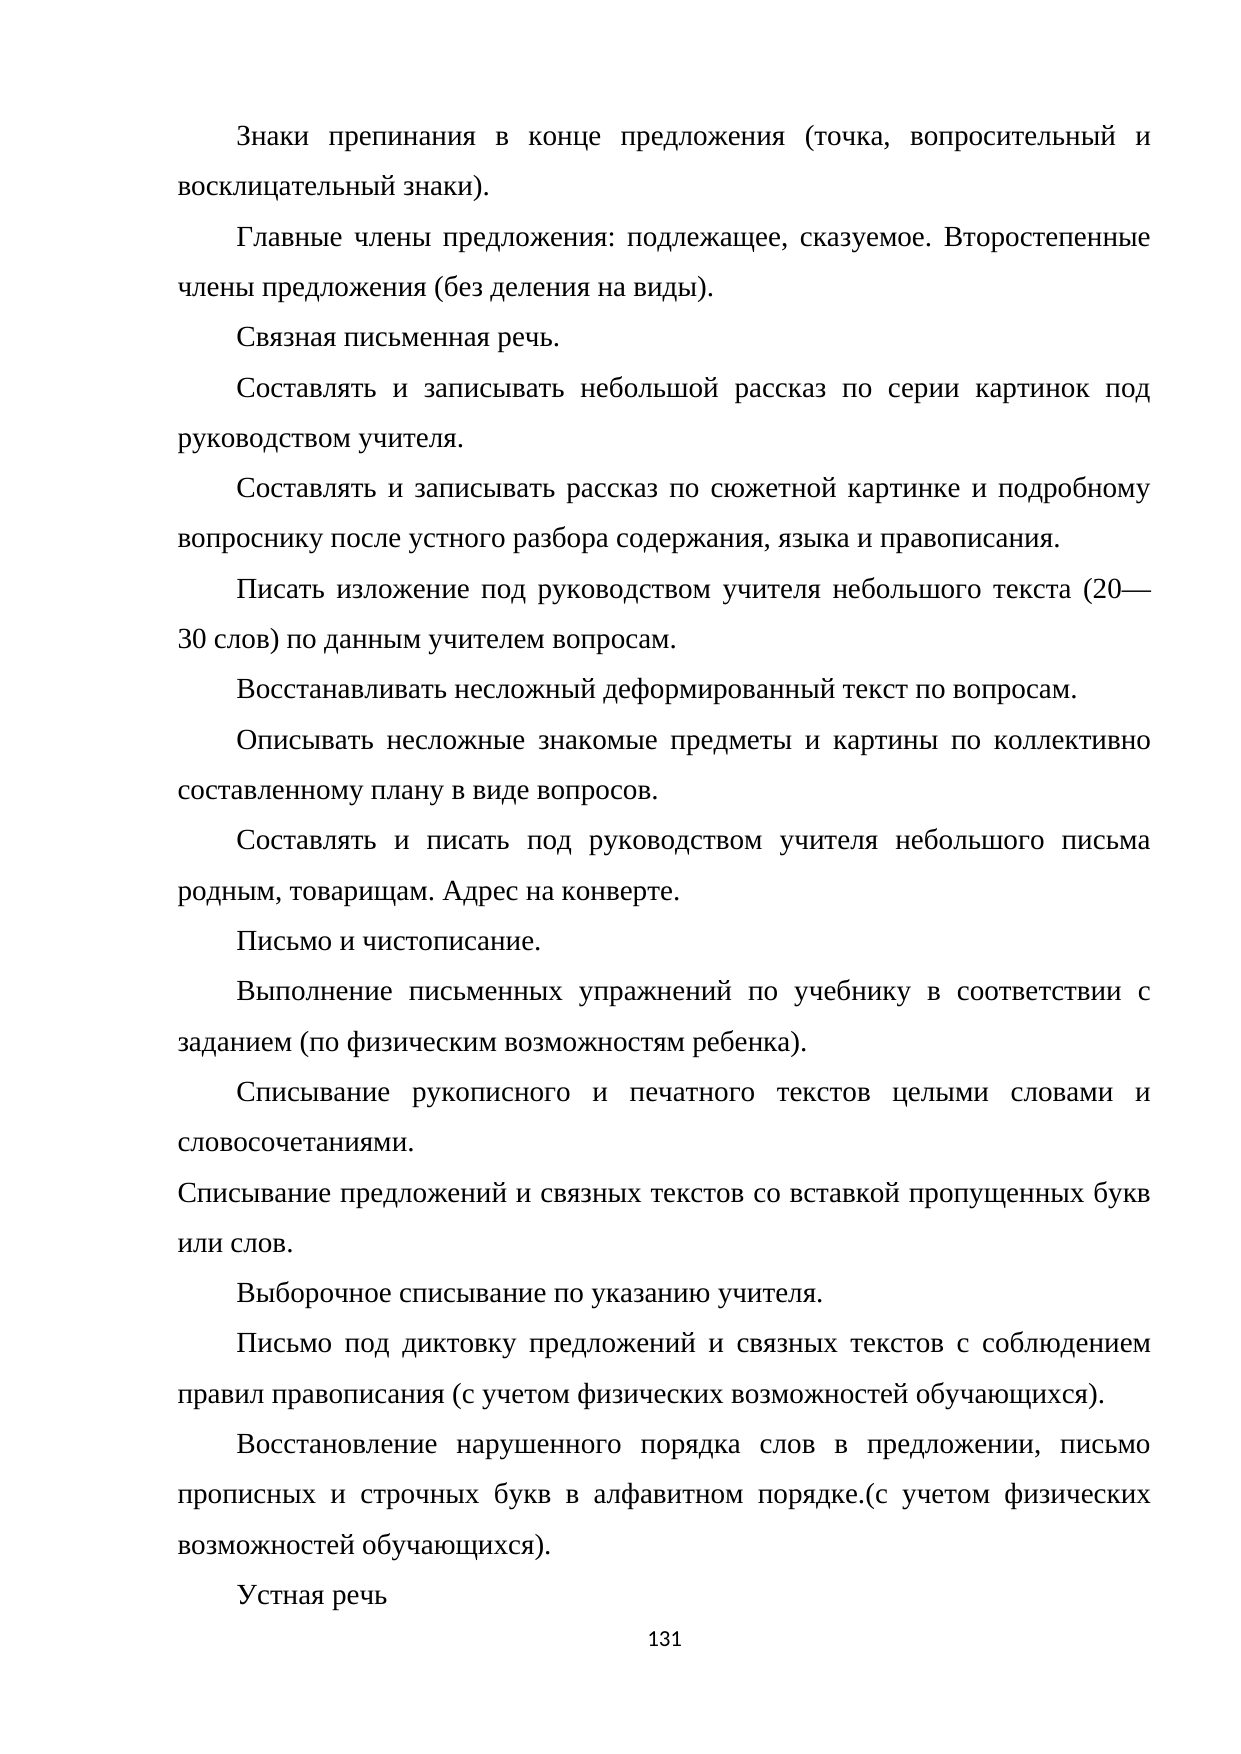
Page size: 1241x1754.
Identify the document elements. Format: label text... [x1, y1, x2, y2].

text Выполнение письменных упражнений по учебнику в соответствии с заданием (по физическим возможностям ребенка). [177, 973, 1152, 1057]
text Описывать несложные знакомые предметы и картины по коллективно составленному плану в виде вопросов. [177, 722, 1152, 806]
text Знаки препинания в конце предложения (точка, вопросительный и восклицательный знаки). [177, 118, 1152, 202]
text Восстановление нарушенного порядка слов в предложении, письмо прописных и строчных букв в алфавитном порядке.(с учетом физических возможностей обучающихся). [177, 1426, 1152, 1560]
text Письмо и чистописание. [177, 923, 1152, 957]
text Выборочное списывание по указанию учителя. [177, 1275, 1152, 1309]
text Устная речь [177, 1577, 1152, 1611]
text Составлять и записывать рассказ по сюжетной картинке и подробному вопроснику после устного разбора содержания, языка и правописания. [177, 470, 1152, 554]
text Списывание рукописного и печатного текстов целыми словами и словосочетаниями. Списывание предложений и связных текстов со вставкой пропущенных букв или слов. [177, 1074, 1152, 1258]
text Составлять и писать под руководством учителя небольшого письма родным, товарищам. Адрес на конверте. [177, 822, 1152, 906]
text Восстанавливать несложный деформированный текст по вопросам. [177, 672, 1152, 705]
text Писать изложение под руководством учителя небольшого текста (20—30 слов) по данным учителем вопросам. [177, 571, 1152, 655]
text Письмо под диктовку предложений и связных текстов с соблюдением правил правописания (с учетом физических возможностей обучающихся). [177, 1326, 1152, 1409]
text Связная письменная речь. [177, 319, 1152, 353]
text Главные члены предложения: подлежащее, сказуемое. Второстепенные члены предложения (без деления на виды). [177, 219, 1152, 303]
text Составлять и записывать небольшой рассказ по серии картинок под руководством учителя. [177, 370, 1152, 453]
